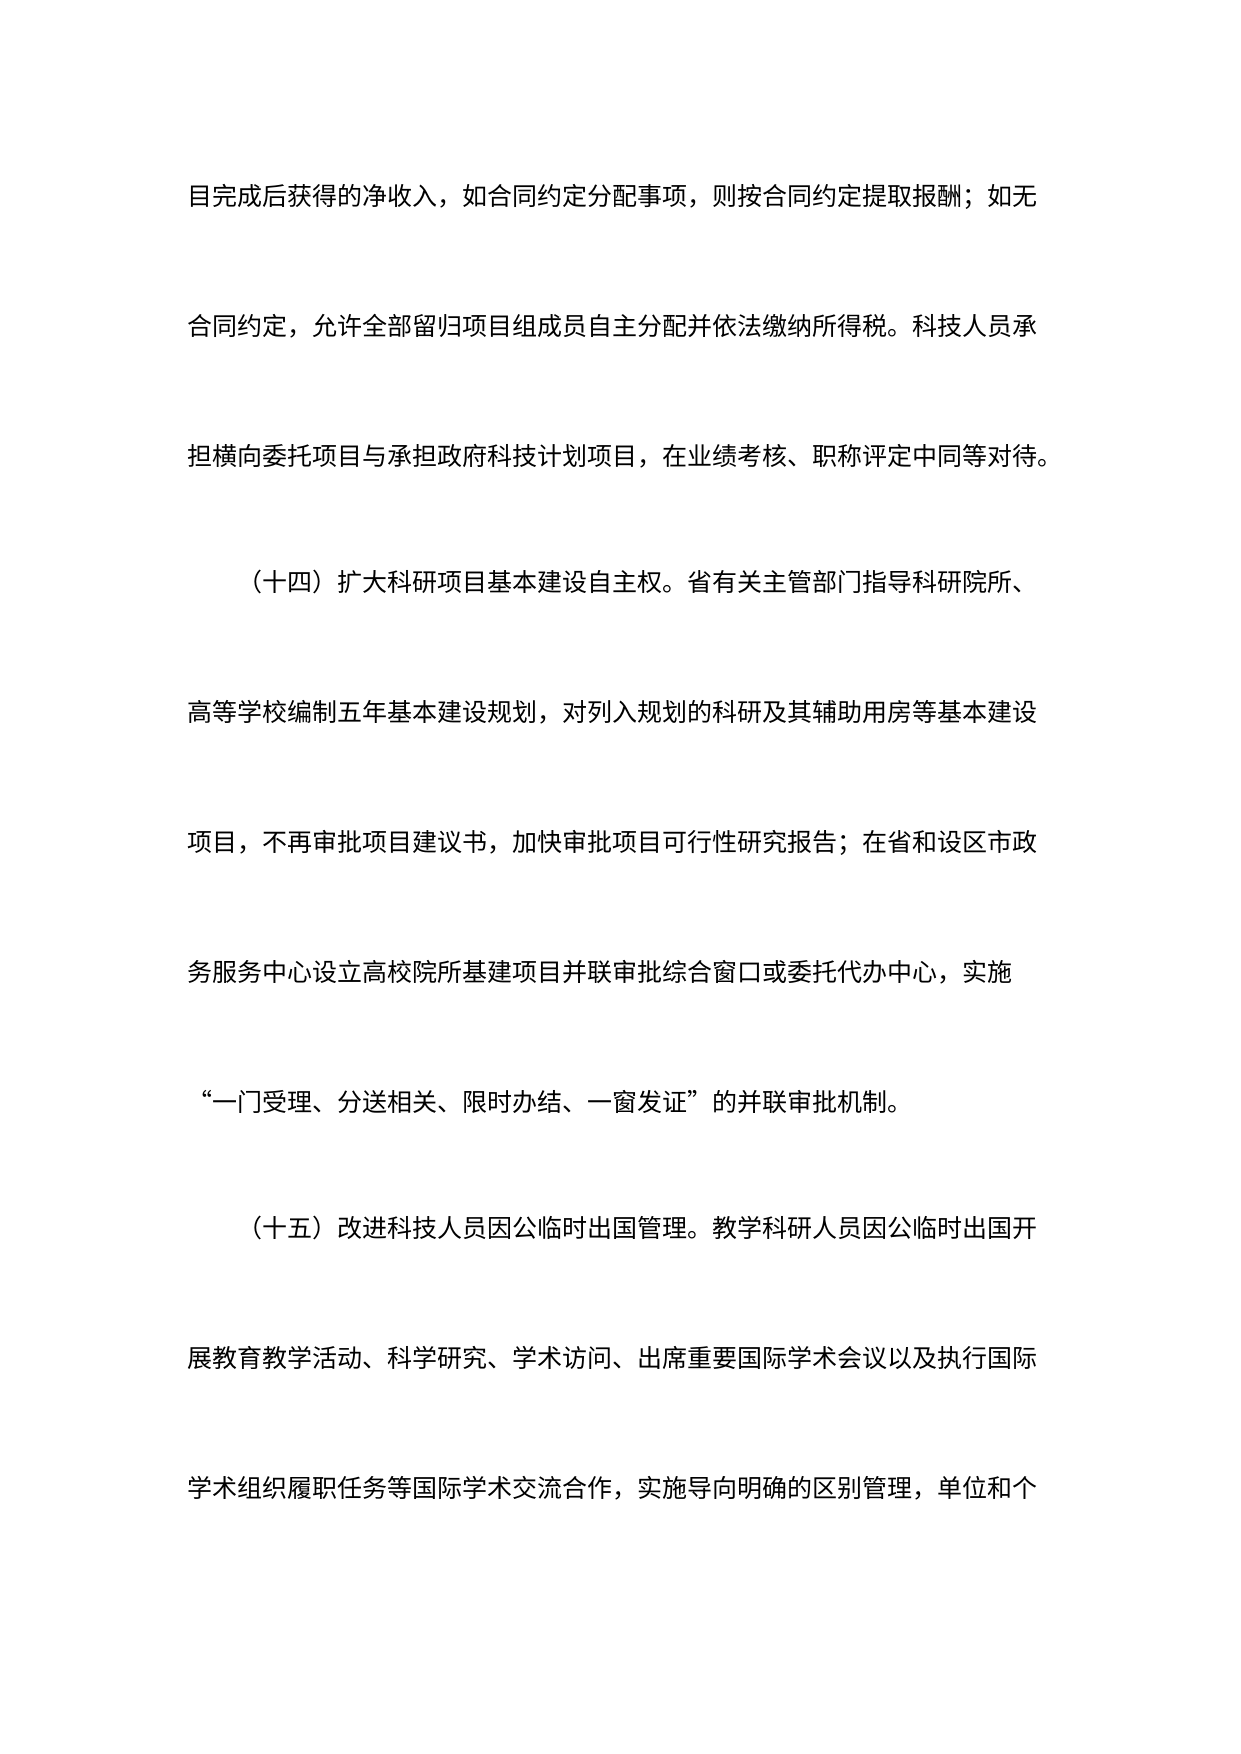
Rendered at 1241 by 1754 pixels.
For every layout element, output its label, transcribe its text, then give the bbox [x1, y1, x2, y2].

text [187, 1194, 1053, 1519]
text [187, 162, 1053, 487]
text （十四）扩大科研项目基本建设自主权。省有关主管部门指导科研院所、高等学校编制五年基本建设规划，对列入规划的科研及其辅助用房等基本建设项目，不再审批项目建议书，加快审批项目可行性研究报告；在省和设区市政务服务中心设立高校院所基建项目并联审批综合窗口或委托代办中心，实施“一门受理、分送相关、限时办结、一窗发证”的并联审批机制。 [187, 548, 1053, 1133]
